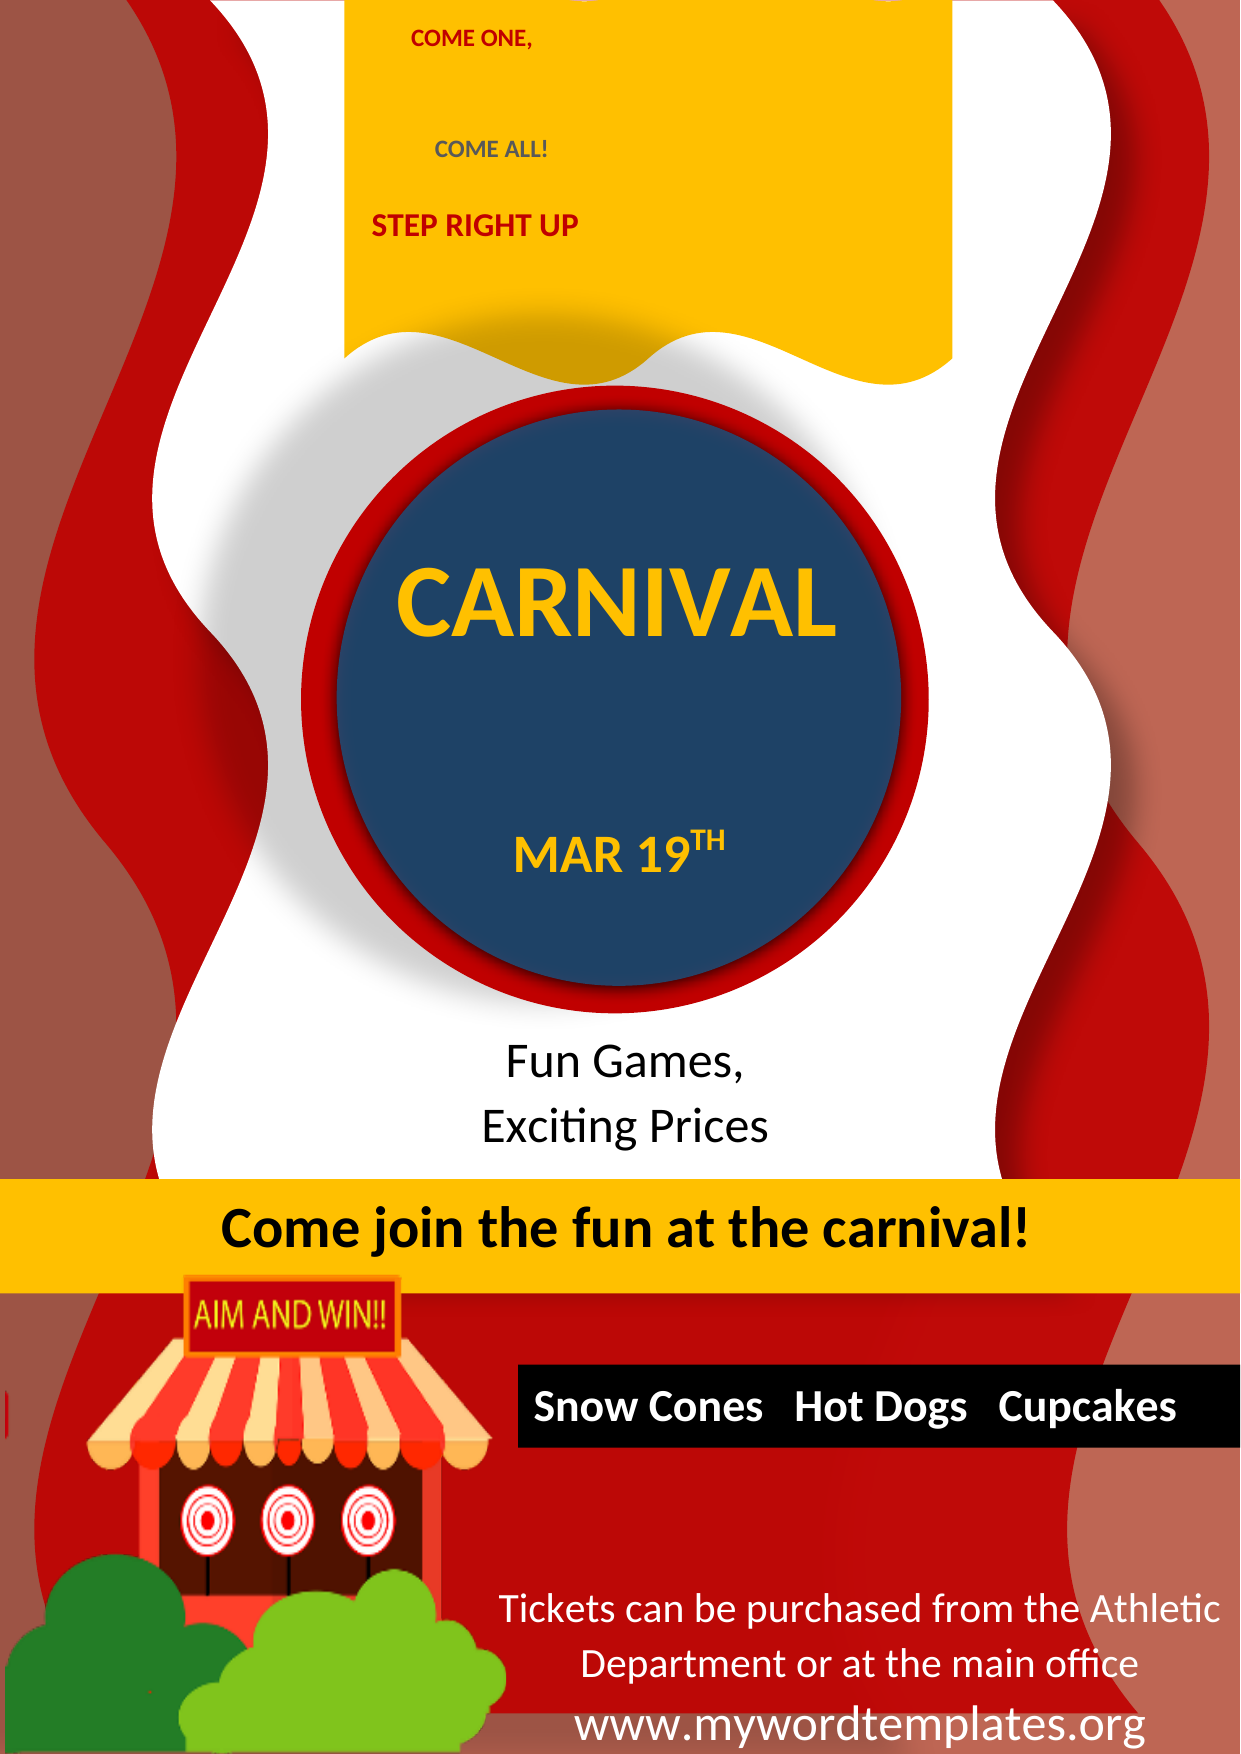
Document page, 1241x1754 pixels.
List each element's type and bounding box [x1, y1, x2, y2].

picture [397, 1234, 410, 1242]
picture [5, 1234, 507, 1754]
picture [261, 1234, 274, 1242]
